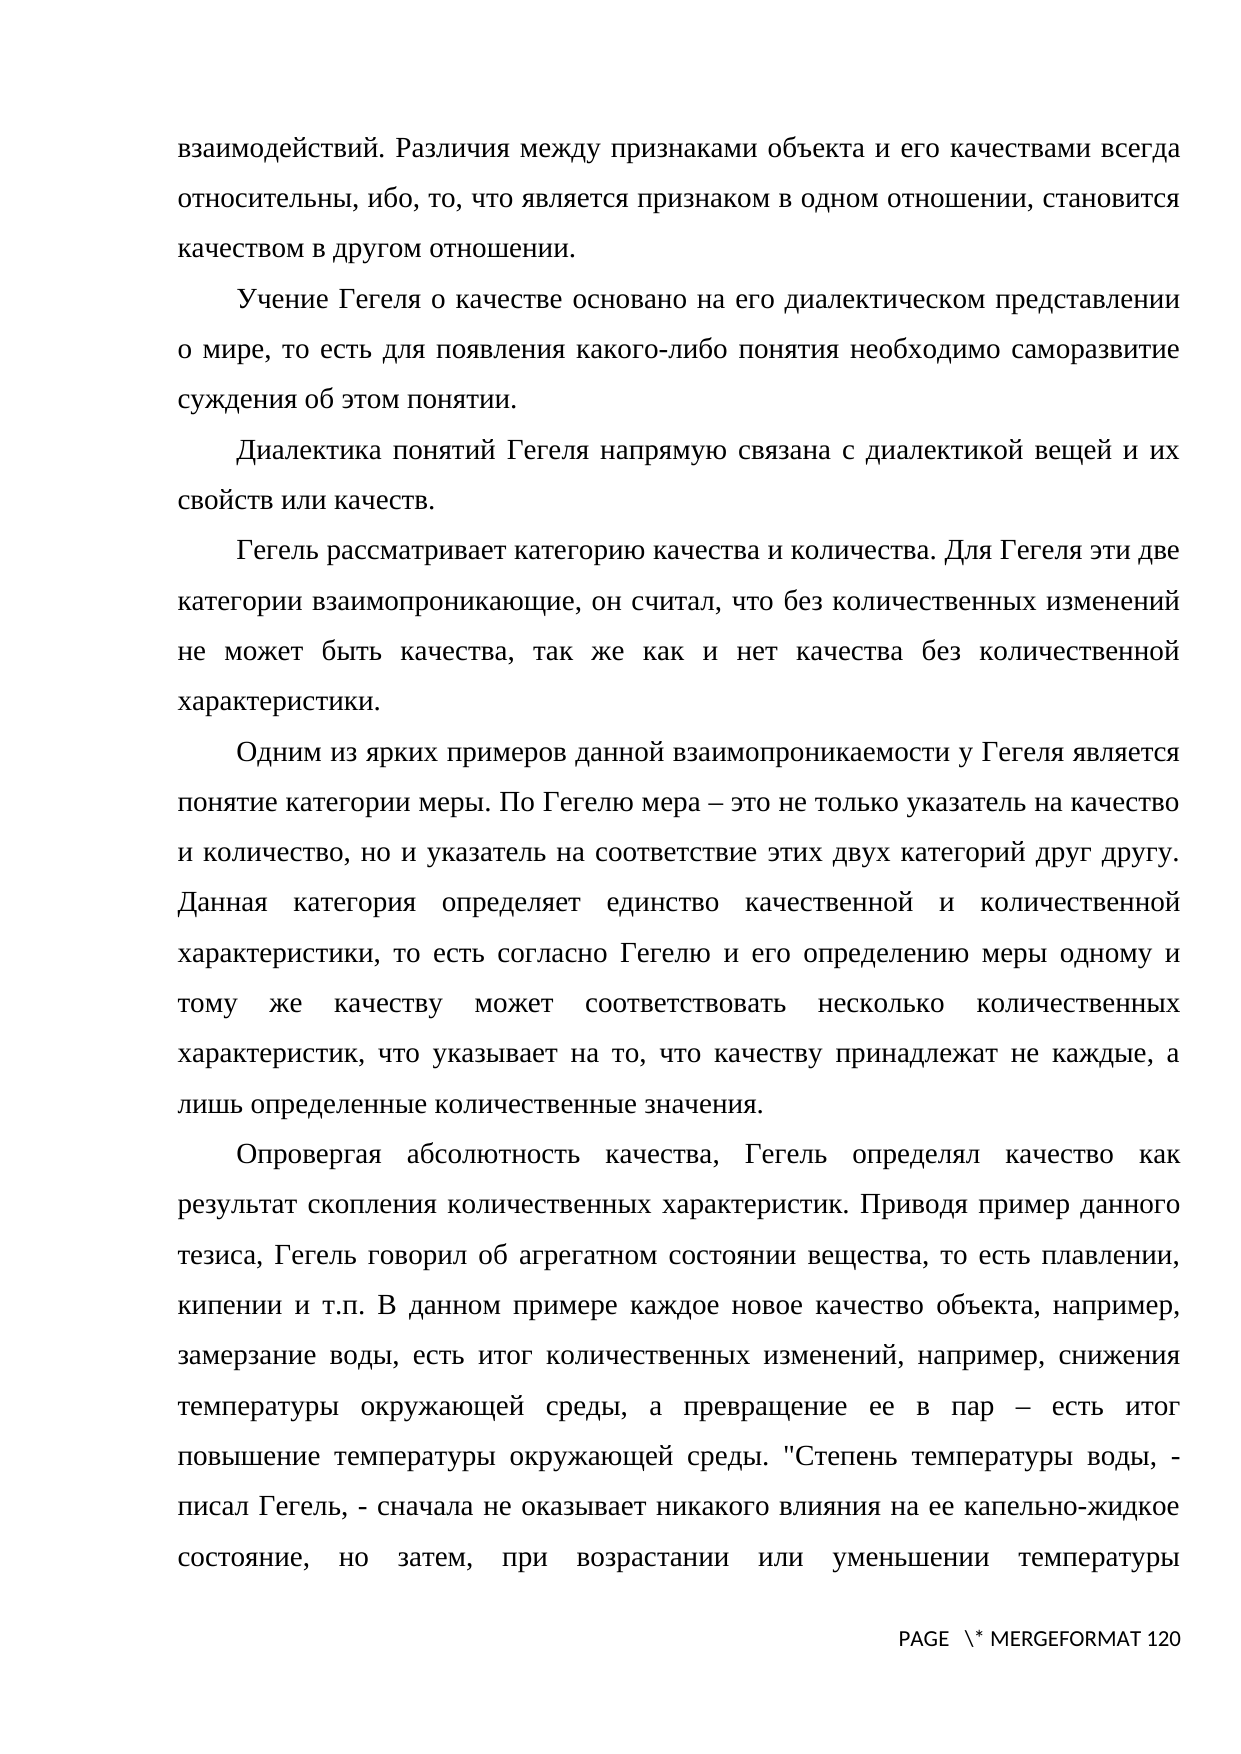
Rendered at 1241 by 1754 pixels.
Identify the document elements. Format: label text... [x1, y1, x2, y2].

text Одним из ярких примеров данной взаимопроникаемости у Гегеля является понятие категории меры. По Гегелю мера – это не только указатель на качество и количество, но и указатель на соответствие этих двух категорий друг другу. Данная категория определяет единство качественной и количественной характеристики, то есть согласно Гегелю и его определению меры одному и тому же качеству может соответствовать несколько количественных характеристик, что указывает на то, что качеству принадлежат не каждые, а лишь определенные количественные значения. [177, 734, 1181, 1119]
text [177, 1136, 1181, 1572]
text Диалектика понятий Гегеля напрямую связана с диалектикой вещей и их свойств или качеств. [177, 432, 1181, 516]
text Гегель рассматривает категорию качества и количества. Для Гегеля эти две категории взаимопроникающие, он считал, что без количественных изменений не может быть качества, так же как и нет качества без количественной характеристики. [177, 532, 1181, 717]
text Учение Гегеля о качестве основано на его диалектическом представлении о мире, то есть для появления какого-либо понятия необходимо саморазвитие суждения об этом понятии. [177, 281, 1181, 415]
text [177, 130, 1181, 264]
